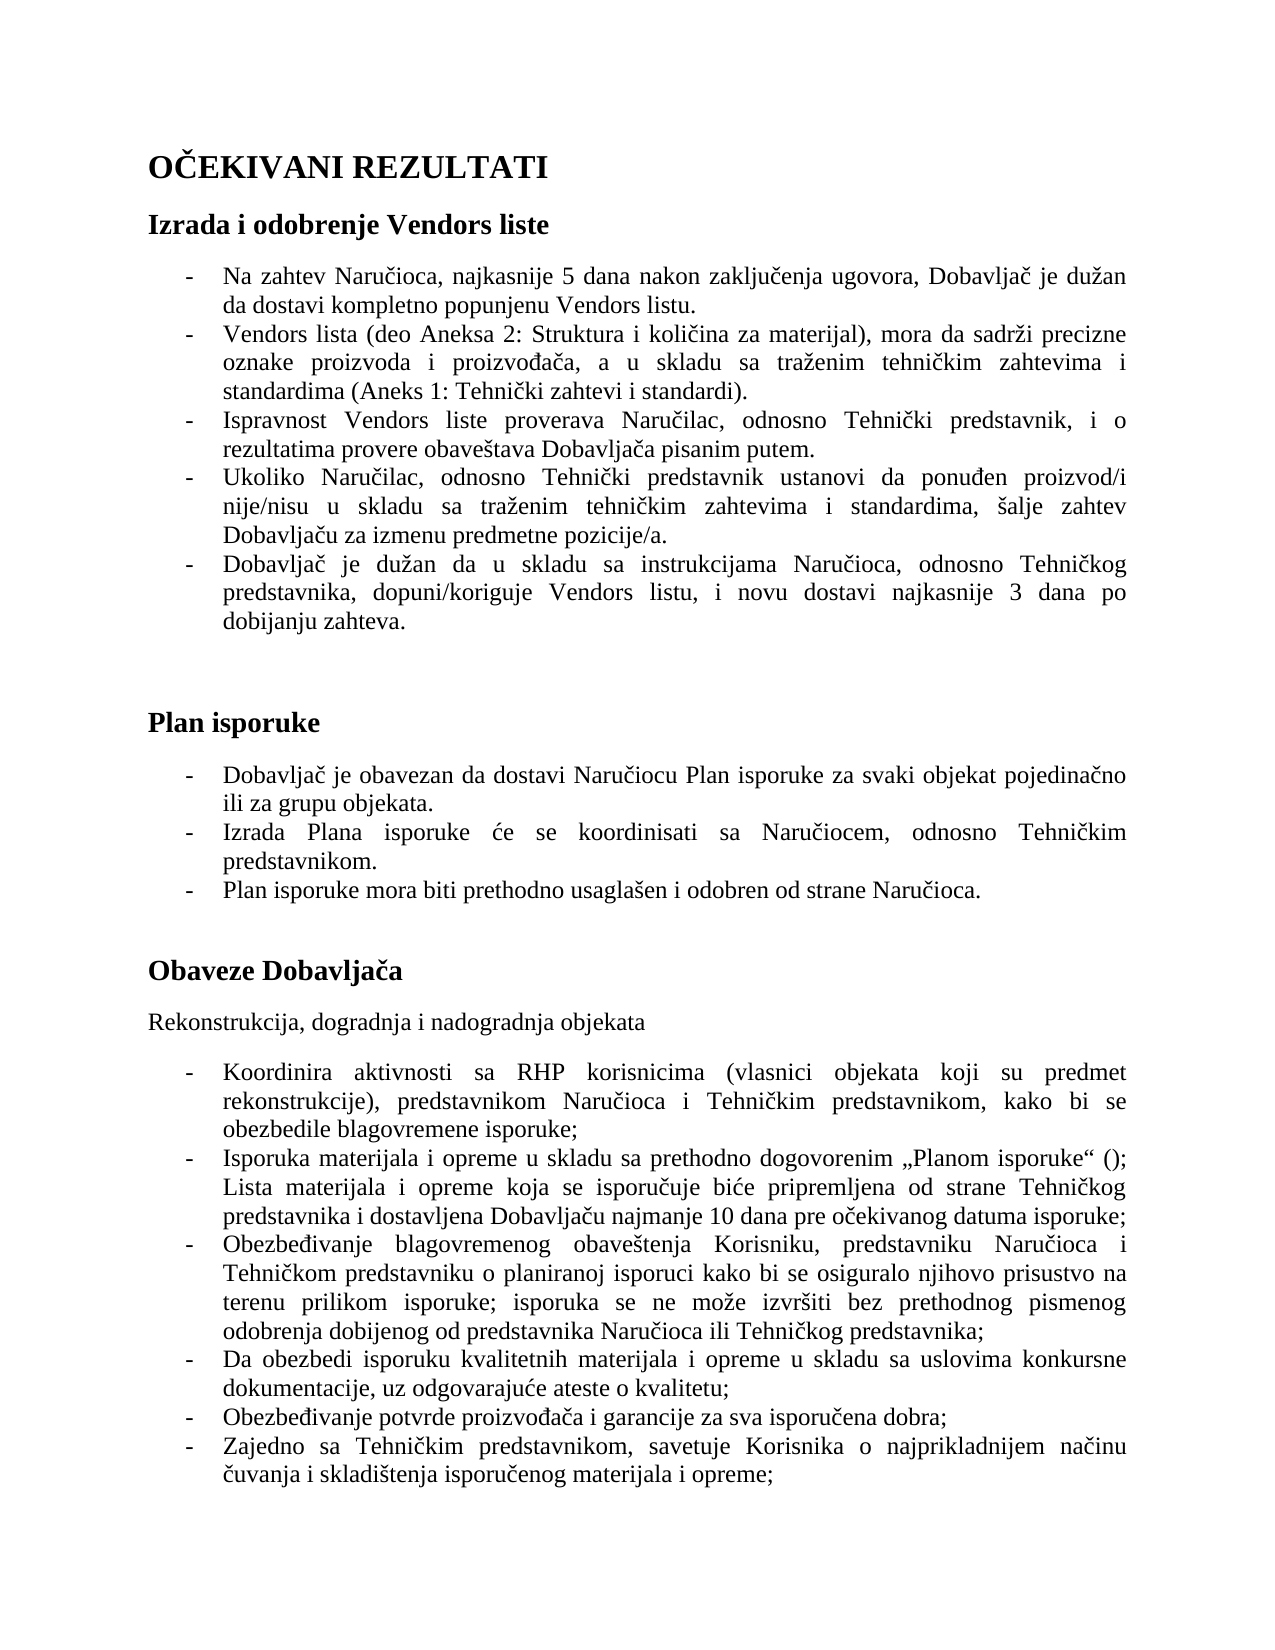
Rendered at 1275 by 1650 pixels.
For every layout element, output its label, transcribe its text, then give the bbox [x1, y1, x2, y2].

list Plan isporuke mora biti prethodno usaglašen i odobren od strane Naručioca. [185, 875, 1127, 903]
list Ispravnost Vendors liste proverava Naručilac, odnosno Tehnički predstavnik, i o rezultatima provere obaveštava Dobavljača pisanim putem. [185, 405, 1127, 462]
list Zajedno sa Tehničkim predstavnikom, savetuje Korisnika o najprikladnijem načinu čuvanja i skladištenja isporučenog materijala i opreme; [185, 1431, 1127, 1488]
list Koordinira aktivnosti sa RHP korisnicima (vlasnici objekata koji su predmet rekonstrukcije), predstavnikom Naručioca i Tehničkim predstavnikom, kako bi se obezbedile blagovremene isporuke; [185, 1057, 1127, 1143]
text OČEKIVANI REZULTATI [148, 148, 1127, 186]
list Obezbeđivanje potvrde proizvođača i garancije za sva isporučena dobra; [185, 1402, 1127, 1431]
list Na zahtev Naručioca, najkasnije 5 dana nakon zaključenja ugovora, Dobavljač je dužan da dostavi kompletno popunjenu Vendors listu. [185, 261, 1127, 319]
list Isporuka materijala i opreme u skladu sa prethodno dogovorenim „Planom isporuke“ (); Lista materijala i opreme koja se isporučuje biće pripremljena od strane Tehničkog predstavnika i dostavljena Dobavljaču najmanje 10 dana pre očekivanog datuma isporuke; [185, 1143, 1127, 1229]
list Obezbeđivanje blagovremenog obaveštenja Korisniku, predstavniku Naručioca i Tehničkom predstavniku o planiranoj isporuci kako bi se osiguralo njihovo prisustvo na terenu prilikom isporuke; isporuka se ne može izvršiti bez prethodnog pismenog odobrenja dobijenog od predstavnika Naručioca ili Tehničkog predstavnika; [185, 1229, 1127, 1344]
text Plan isporuke [148, 705, 1127, 739]
list Dobavljač je dužan da u skladu sa instrukcijama Naručioca, odnosno Tehničkog predstavnika, dopuni/koriguje Vendors listu, i novu dostavi najkasnije 3 dana po dobijanju zahteva. [185, 549, 1127, 635]
list Vendors lista (deo Aneksa 2: Struktura i količina za materijal), mora da sadrži precizne oznake proizvoda i proizvođača, a u skladu sa traženim tehničkim zahtevima i standardima (Aneks 1: Tehnički zahtevi i standardi). [185, 319, 1127, 405]
list Izrada Plana isporuke će se koordinisati sa Naručiocem, odnosno Tehničkim predstavnikom. [185, 817, 1127, 875]
text Rekonstrukcija, dogradnja i nadogradnja objekata [148, 1007, 1127, 1036]
list Da obezbedi isporuku kvalitetnih materijala i opreme u skladu sa uslovima konkursne dokumentacije, uz odgovarajuće ateste o kvalitetu; [185, 1344, 1127, 1402]
text Izrada i odobrenje Vendors liste [148, 207, 1127, 240]
list Dobavljač je obavezan da dostavi Naručiocu Plan isporuke za svaki objekat pojedinačno ili za grupu objekata. [185, 760, 1127, 817]
list Ukoliko Naručilac, odnosno Tehnički predstavnik ustanovi da ponuđen proizvod/i nije/nisu u skladu sa traženim tehničkim zahtevima i standardima, šalje zahtev Dobavljaču za izmenu predmetne pozicije/a. [185, 462, 1127, 549]
text Obaveze Dobavljača [148, 953, 1127, 987]
